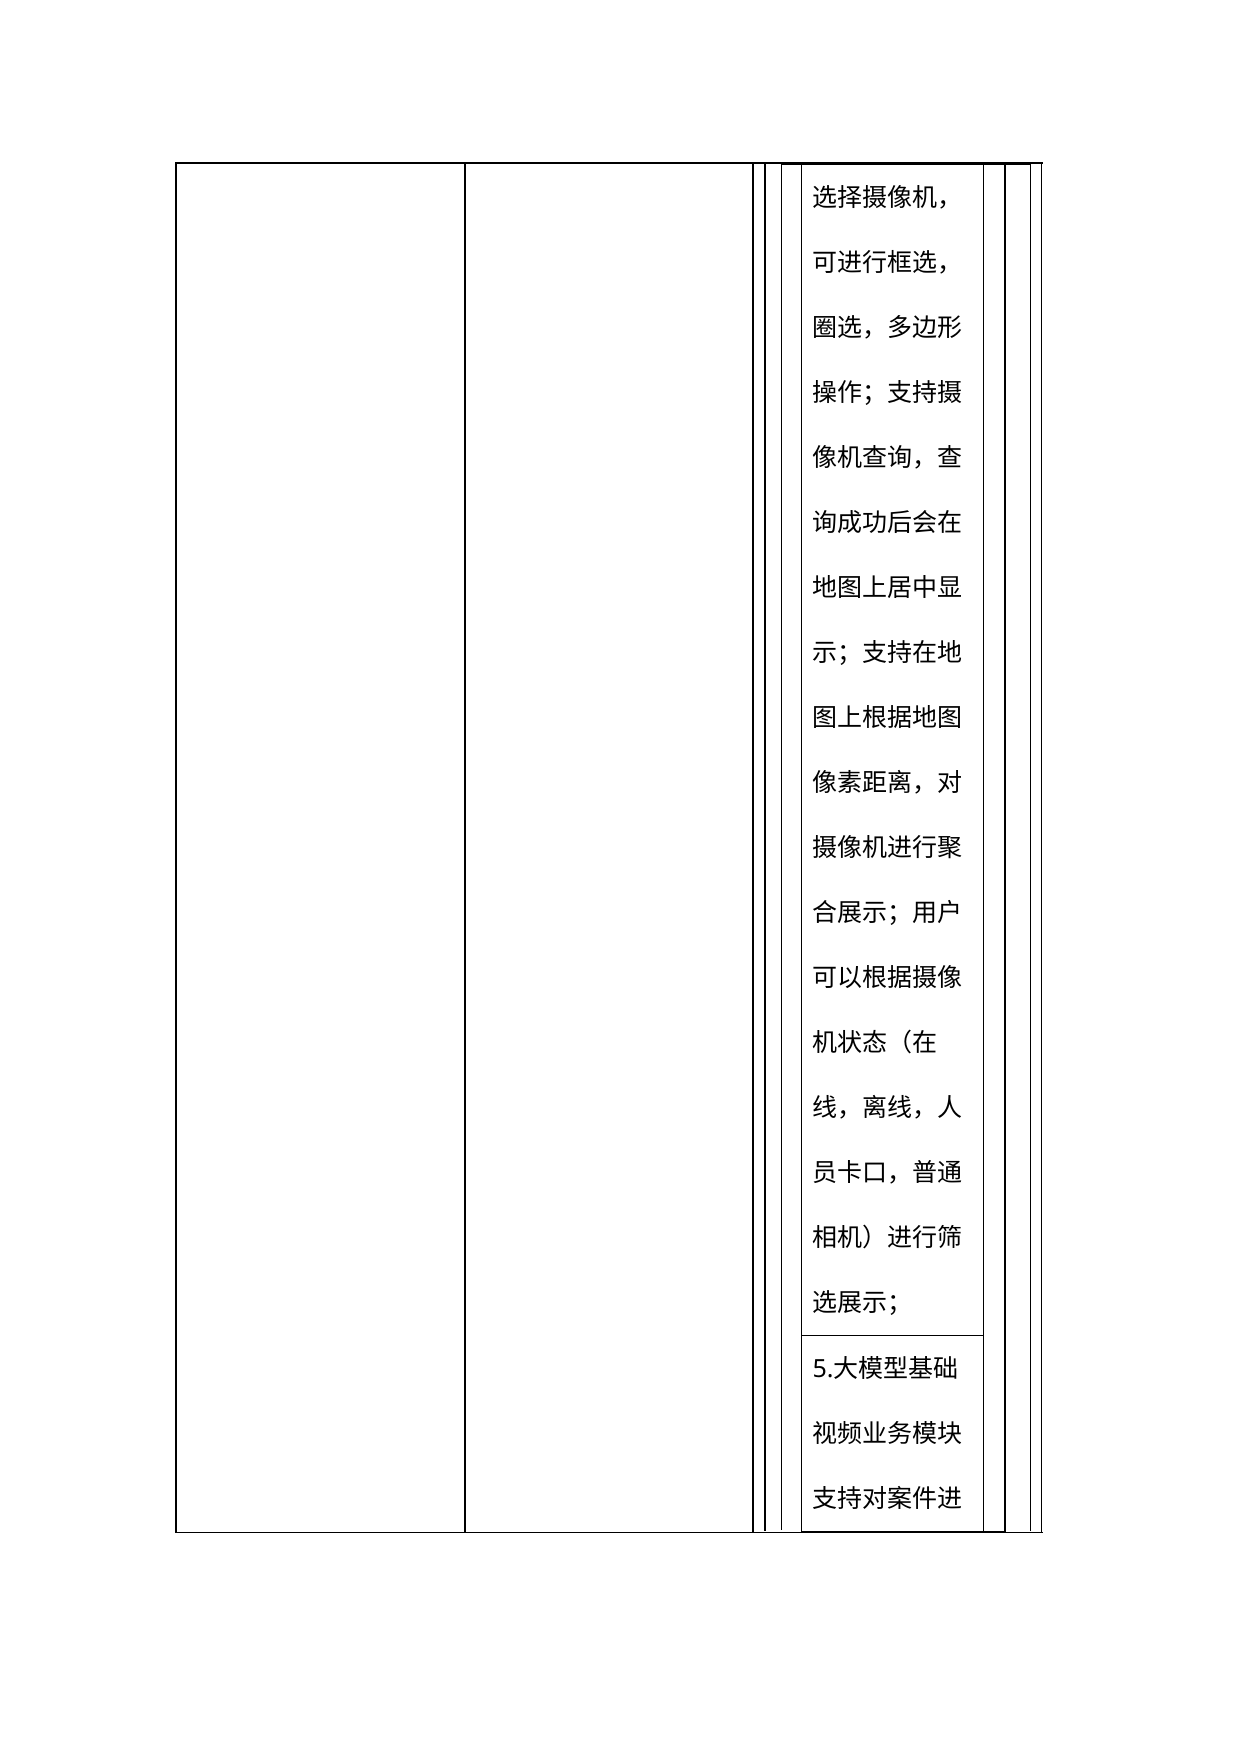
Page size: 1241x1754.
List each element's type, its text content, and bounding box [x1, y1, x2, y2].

table_cell [1006, 164, 1041, 1532]
table_cell ▲ [466, 164, 752, 1532]
table_cell [754, 164, 801, 1532]
table_cell [802, 165, 983, 1335]
table_cell [802, 1336, 983, 1531]
table_cell [984, 165, 1004, 1531]
table_cell 1 [177, 164, 464, 1532]
